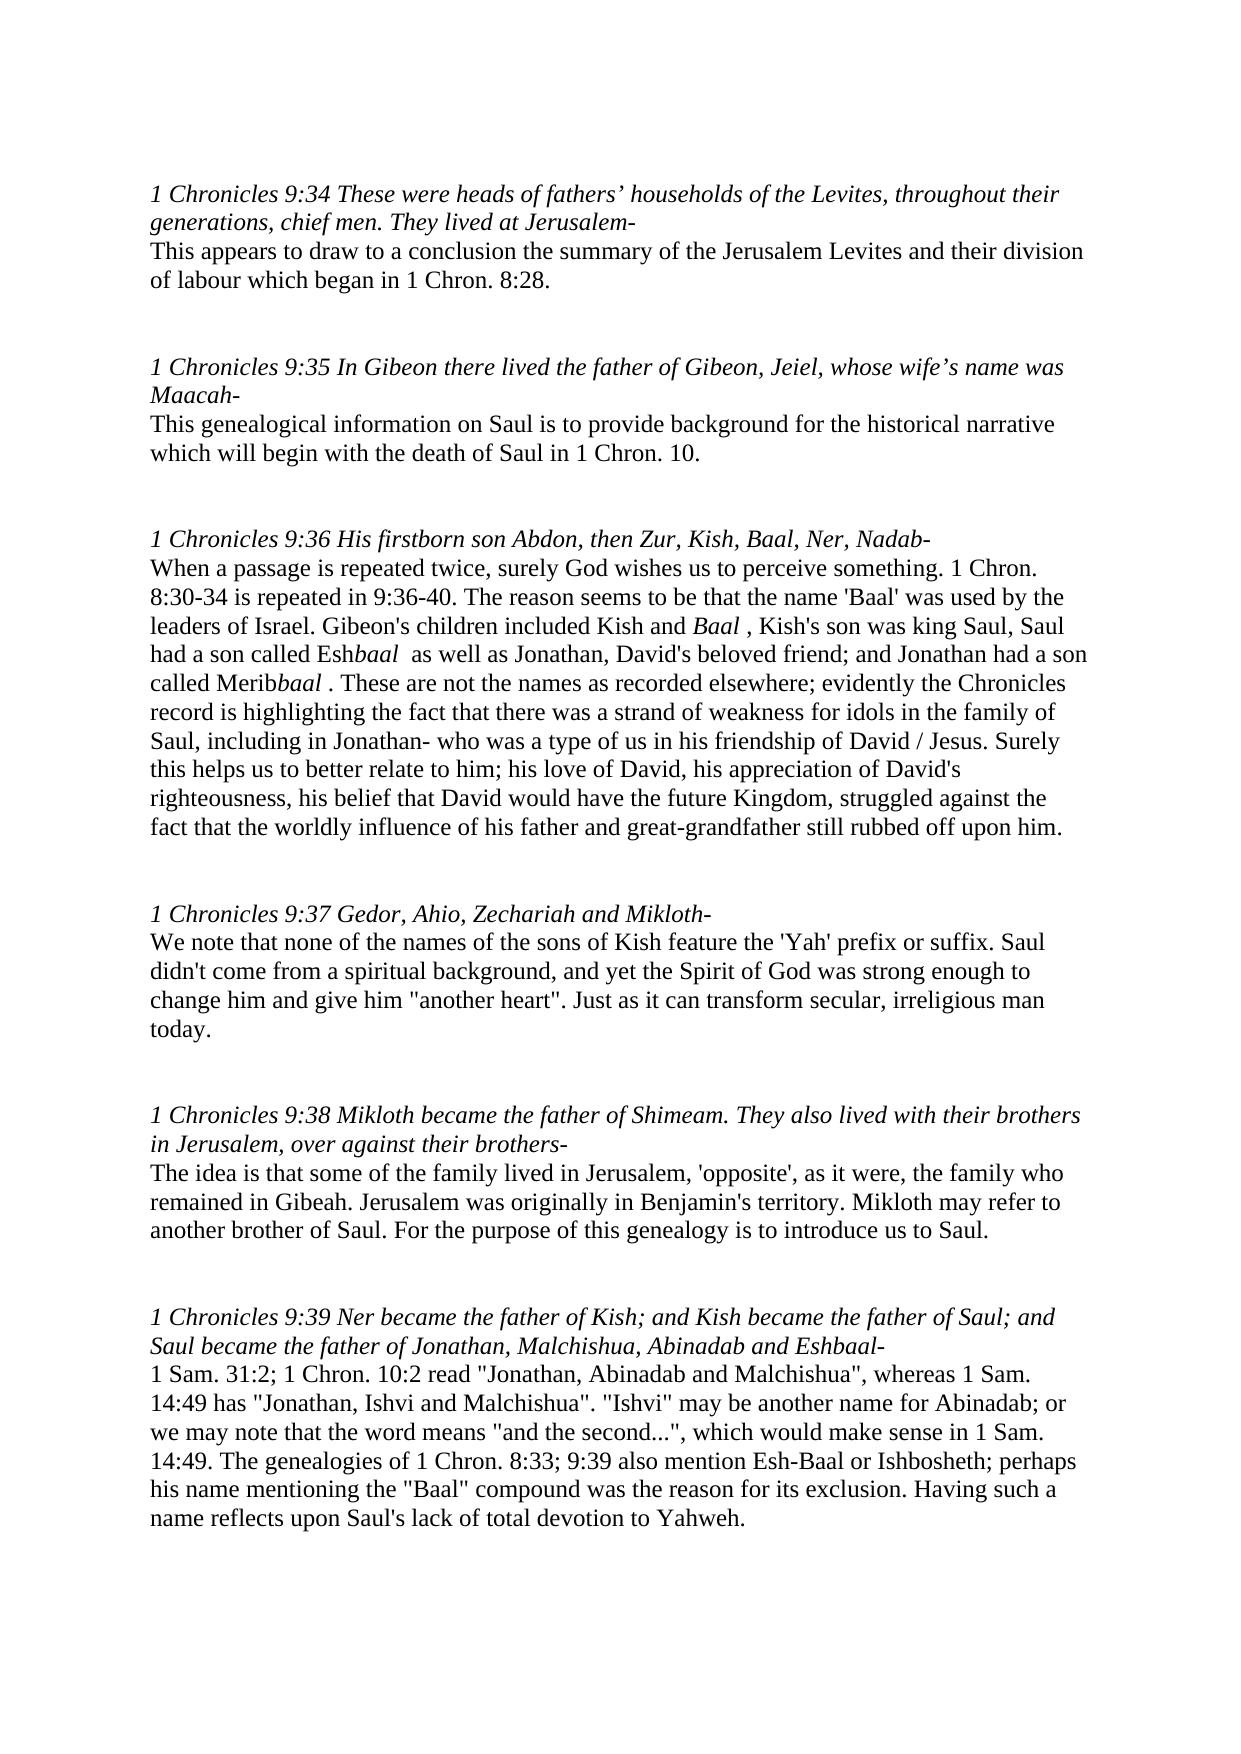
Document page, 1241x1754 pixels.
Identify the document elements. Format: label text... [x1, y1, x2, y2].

text 1 Chronicles 9:38 Mikloth became the father of Shimeam. They also lived with their brothers in Jerusalem, over against their brothers- The idea is that some of the family lived in Jerusalem, 'opposite', as it were, the family who remained in Gibeah. Jerusalem was originally in Benjamin's territory. Mikloth may refer to another brother of Saul. For the purpose of this genealogy is to introduce us to Saul. [150, 1072, 1090, 1244]
text 1 Chronicles 9:35 In Gibeon there lived the father of Gibeon, Jeiel, whose wife’s name was Maacah- This genealogical information on Saul is to provide background for the historical narrative which will begin with the death of Saul in 1 Chron. 10. [150, 323, 1090, 467]
text 1 Chronicles 9:36 His firstborn son Abdon, then Zur, Kish, Baal, Ner, Nadab- When a passage is repeated twice, surely God wishes us to perceive something. 1 Chron. 8:30-34 is repeated in 9:36-40. The reason seems to be that the name 'Baal' was used by the leaders of Israel. Gibeon's children included Kish and Baal , Kish's son was king Saul, Saul had a son called Eshbaal as well as Jonathan, David's beloved friend; and Jonathan had a son called Meribbaal . These are not the names as recorded elsewhere; evidently the Chronicles record is highlighting the fact that there was a strand of weakness for idols in the family of Saul, including in Jonathan- who was a type of us in his friendship of David / Jesus. Surely this helps us to better relate to him; his love of David, his appreciation of David's righteousness, his belief that David would have the future Kingdom, struggled against the fact that the worldly influence of his father and great-grandfather still rubbed off upon him. [150, 496, 1090, 841]
text 1 Chronicles 9:34 These were heads of fathers’ households of the Levites, throughout their generations, chief men. They lived at Jerusalem- This appears to draw to a conclusion the summary of the Jerusalem Levites and their division of labour which began in 1 Chron. 8:28. [150, 150, 1090, 294]
text 1 Chronicles 9:39 Ner became the father of Kish; and Kish became the father of Saul; and Saul became the father of Jonathan, Malchishua, Abinadab and Eshbaal- 1 Sam. 31:2; 1 Chron. 10:2 read "Jonathan, Abinadab and Malchishua", whereas 1 Sam. 14:49 has "Jonathan, Ishvi and Malchishua". "Ishvi" may be another name for Abinadab; or we may note that the word means "and the second...", which would make sense in 1 Sam. 14:49. The genealogies of 1 Chron. 8:33; 9:39 also mention Esh-Baal or Ishbosheth; perhaps his name mentioning the "Baal" compound was the reason for its exclusion. Having such a name reflects upon Saul's lack of total devotion to Yahweh. [150, 1273, 1090, 1532]
text 1 Chronicles 9:37 Gedor, Ahio, Zechariah and Mikloth- We note that none of the names of the sons of Kish feature the 'Yah' prefix or suffix. Saul didn't come from a spiritual background, and yet the Spirit of God was strong enough to change him and give him "another heart". Just as it can transform secular, irreligious man today. [150, 870, 1090, 1042]
